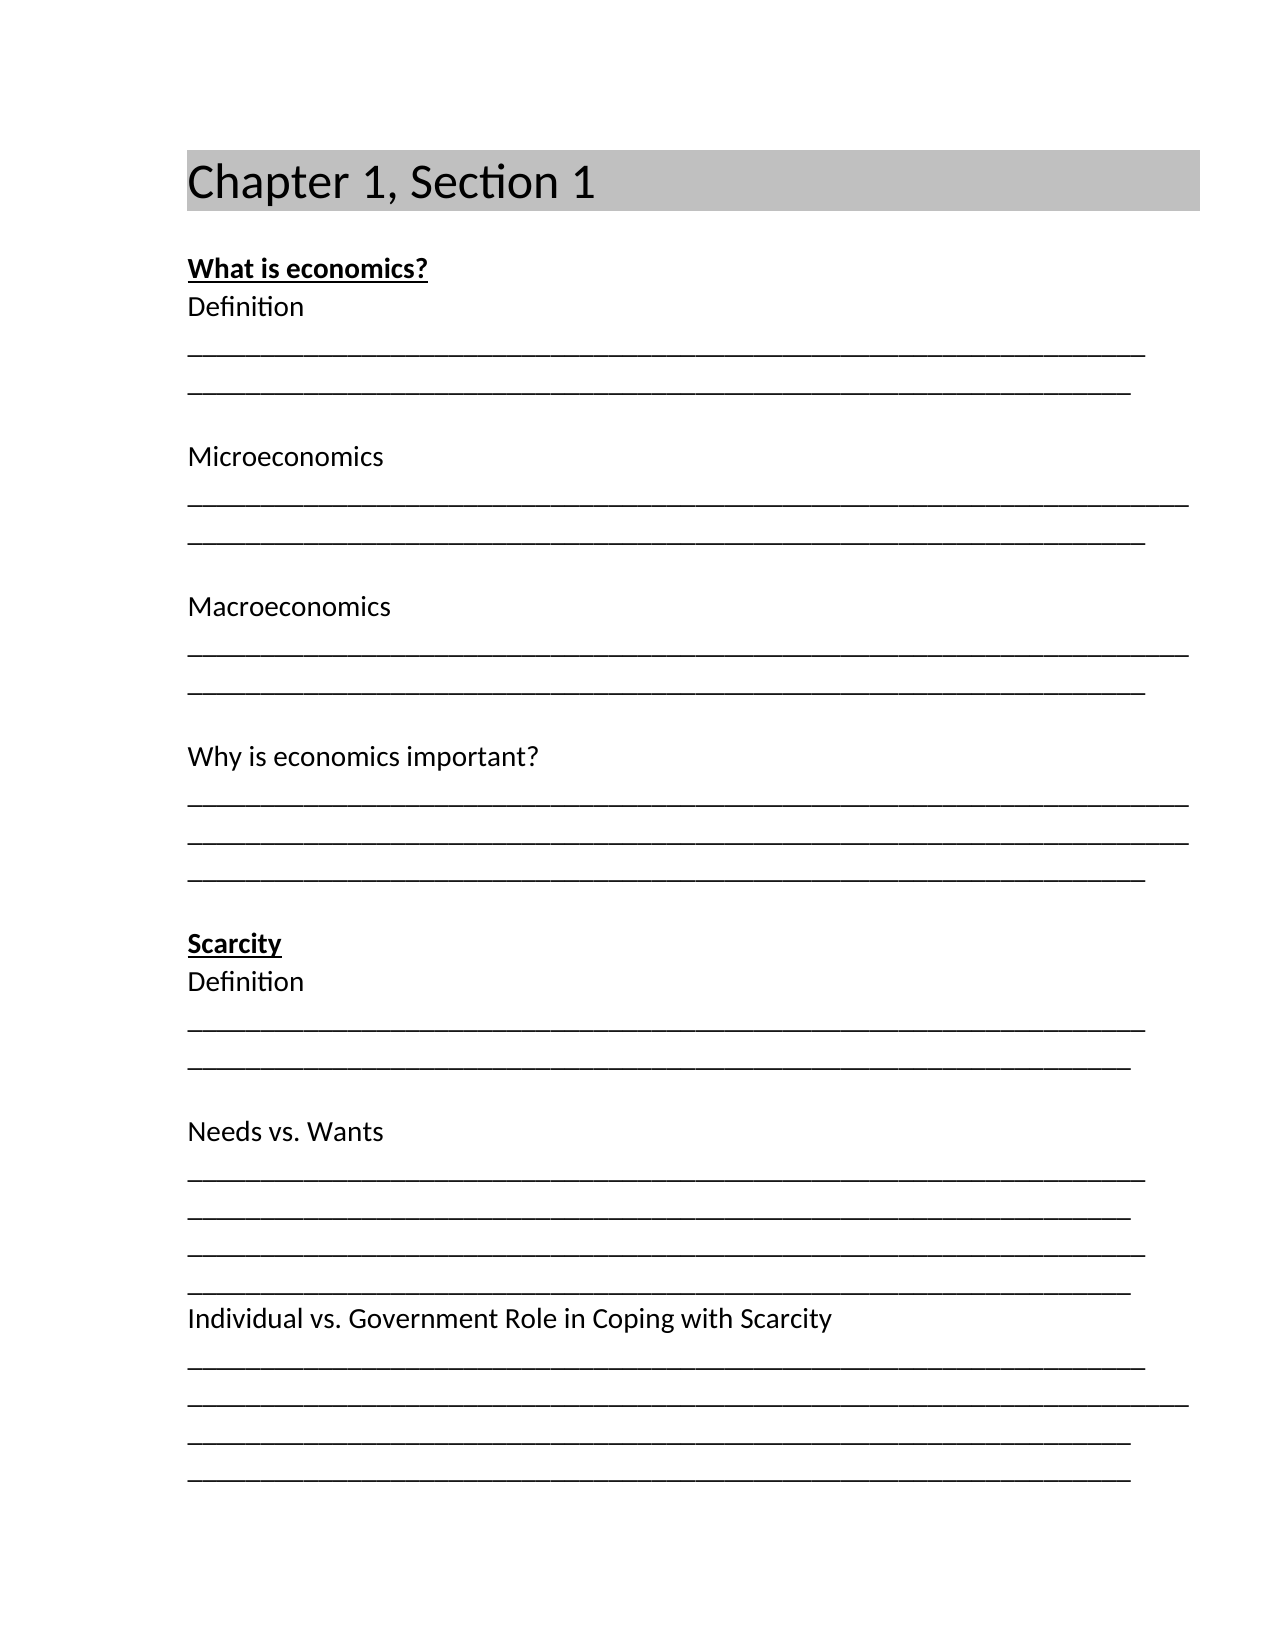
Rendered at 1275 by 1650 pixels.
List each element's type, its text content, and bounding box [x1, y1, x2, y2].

text Individual vs. Government Role in Coping with Scarcity [187, 1298, 1200, 1336]
text __________________________________________________________________ [187, 1148, 1200, 1186]
text Macroeconomics [187, 586, 1200, 623]
text __________________________________________________________________ [187, 323, 1200, 361]
text Definition [187, 961, 1200, 998]
title Chapter 1, Section 1 [187, 150, 1200, 211]
text _________________________________________________________________ [187, 1261, 1200, 1298]
text Definition [187, 286, 1200, 323]
text Microeconomics [187, 436, 1200, 473]
text ______________________________________________________________________________________________________________________________________ [187, 1373, 1200, 1448]
text __________________________________________________________________ [187, 998, 1200, 1036]
text _________________________________________________________________ [187, 1036, 1200, 1073]
text _________________________________________________________________ [187, 361, 1200, 398]
text ____________________________________________________________________________________________________________________________________________________________________________________________________________ [187, 773, 1200, 886]
text _______________________________________________________________________________________________________________________________________ [187, 623, 1200, 698]
text __________________________________________________________________ [187, 1223, 1200, 1261]
text Scarcity [187, 923, 1200, 961]
text __________________________________________________________________ [187, 1336, 1200, 1373]
text What is economics? [187, 248, 1200, 286]
text _______________________________________________________________________________________________________________________________________ [187, 473, 1200, 548]
text Why is economics important? [187, 736, 1200, 773]
text _________________________________________________________________ [187, 1186, 1200, 1223]
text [187, 1448, 1200, 1486]
text Needs vs. Wants [187, 1111, 1200, 1148]
